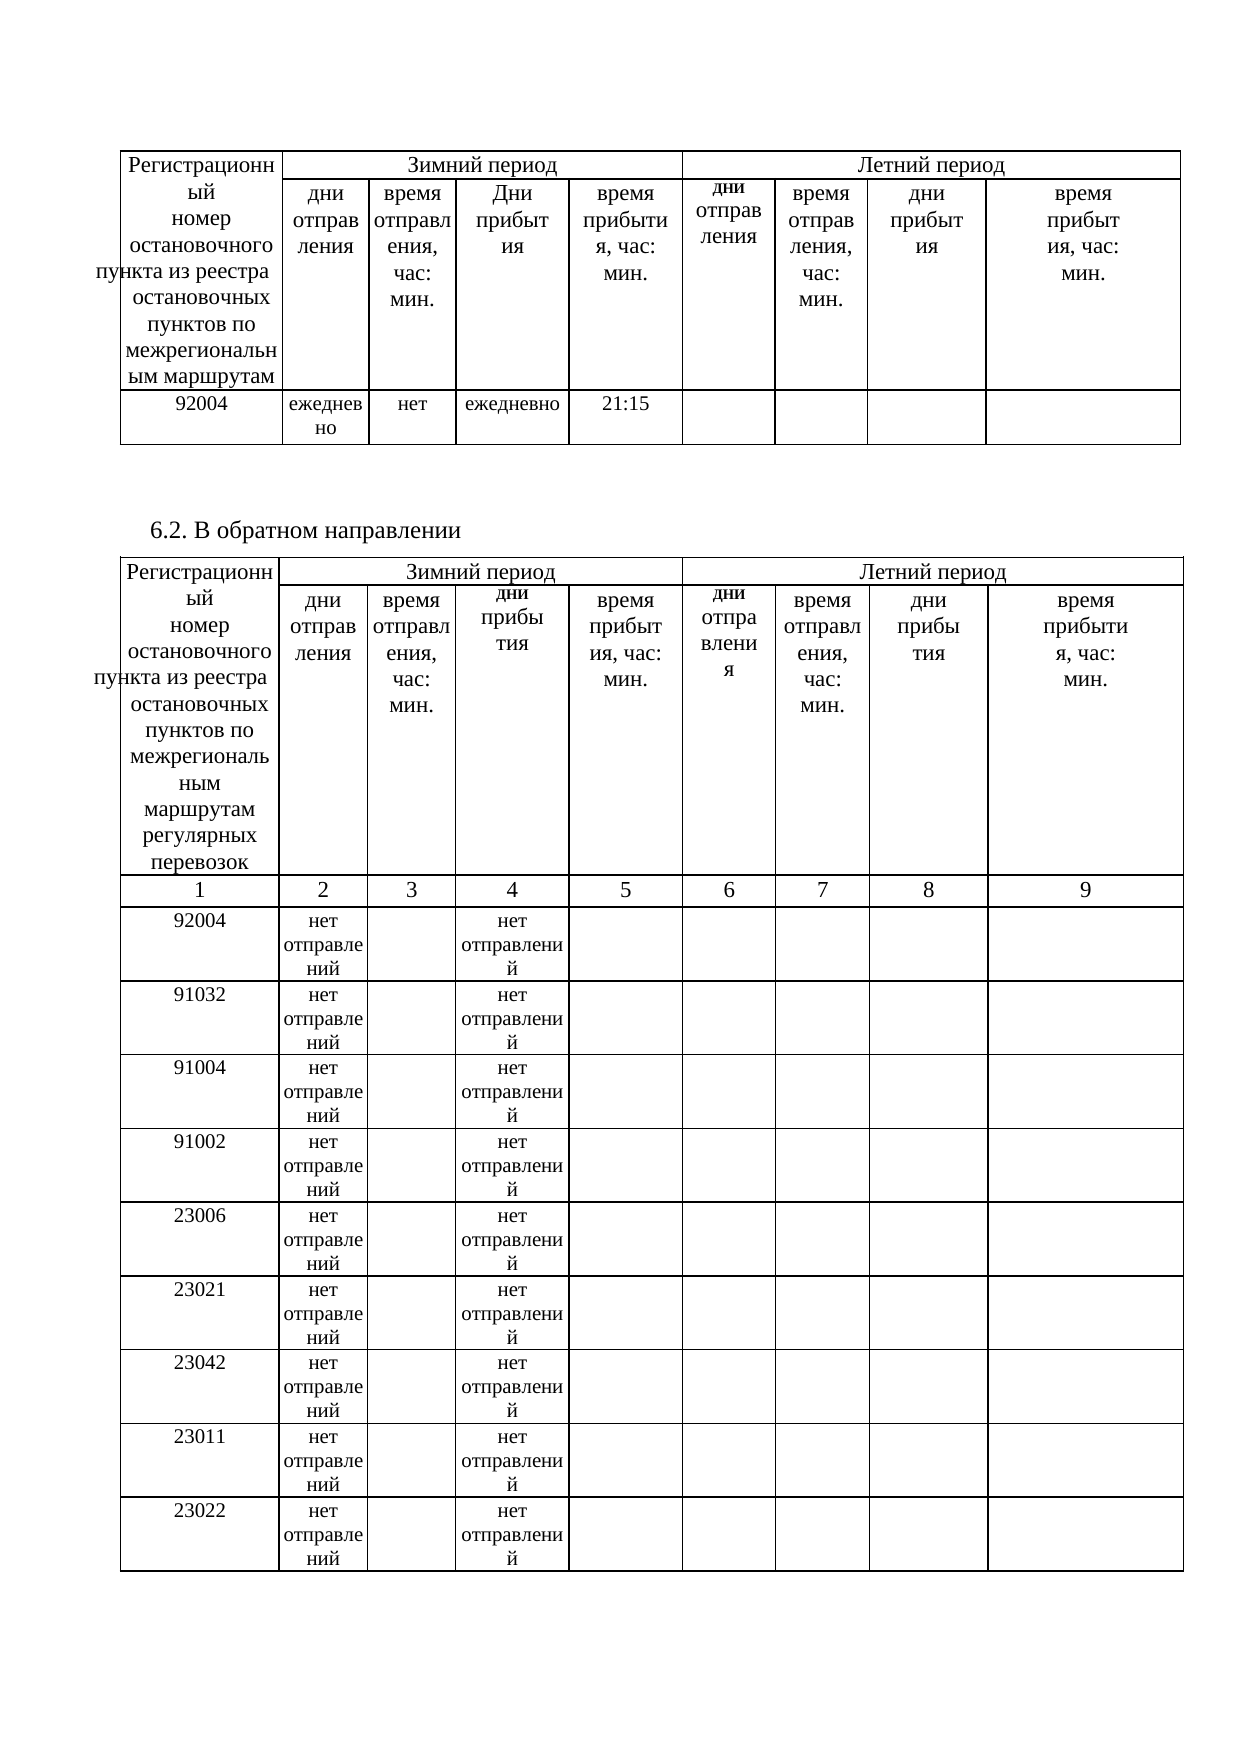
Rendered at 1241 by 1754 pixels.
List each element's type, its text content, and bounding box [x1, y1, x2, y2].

table_cell время прибыт ия, час: мин. [570, 586, 682, 874]
table_cell 92004 [121, 908, 278, 980]
table_cell [870, 1350, 987, 1422]
table_cell Дни прибыт ия [457, 180, 568, 389]
table_cell ДНИ отпра влени я [683, 586, 775, 874]
table_cell 23006 [121, 1203, 278, 1275]
table_cell [368, 1055, 455, 1127]
table_cell 23011 [121, 1424, 278, 1496]
table_cell нет отправлений [280, 1203, 367, 1275]
table_cell нет отправлений [280, 1498, 367, 1570]
table_cell время отправ ления, час: мин. [776, 180, 867, 389]
table_cell [683, 908, 775, 980]
table_cell [570, 1498, 682, 1570]
table_cell [776, 1350, 869, 1422]
table_cell [868, 391, 985, 444]
table_cell [987, 391, 1180, 444]
table_cell [683, 1350, 775, 1422]
table_cell [368, 1129, 455, 1201]
table_cell 23021 [121, 1277, 278, 1349]
table_cell 92004 [121, 391, 282, 444]
table_cell [989, 1277, 1183, 1349]
table_cell нет отправлений [280, 1424, 367, 1496]
table_cell нет отправлений [280, 1129, 367, 1201]
table_cell [870, 1424, 987, 1496]
table_cell [776, 908, 869, 980]
table_cell [570, 982, 682, 1054]
table_cell нет отправлений [280, 982, 367, 1054]
table_cell нет [370, 391, 455, 444]
table_cell время отправл ения, час: мин. [368, 586, 455, 874]
table_cell [870, 1129, 987, 1201]
table_cell нет отправлений [456, 1277, 568, 1349]
table_cell [570, 1277, 682, 1349]
table_cell 91002 [121, 1129, 278, 1201]
table_header Зимний период [283, 152, 682, 178]
table_cell 91032 [121, 982, 278, 1054]
table_cell 1 [121, 876, 278, 906]
table_cell нет отправлений [456, 1129, 568, 1201]
table_cell [368, 1277, 455, 1349]
table_cell 2 [280, 876, 367, 906]
table_cell [989, 1055, 1183, 1127]
table_cell нет отправлений [280, 1055, 367, 1127]
table_cell нет отправлений [456, 1498, 568, 1570]
table_cell [683, 391, 774, 444]
table_cell [989, 908, 1183, 980]
table_cell [870, 1055, 987, 1127]
table_cell 91004 [121, 1055, 278, 1127]
table_cell 3 [368, 876, 455, 906]
table_cell [870, 908, 987, 980]
table_cell [776, 1498, 869, 1570]
table_cell 4 [456, 876, 568, 906]
table_cell нет отправлений [456, 1203, 568, 1275]
table_cell [683, 1055, 775, 1127]
table_cell [570, 1424, 682, 1496]
table_cell нет отправлений [280, 1277, 367, 1349]
table_cell дни отправ ления [280, 586, 367, 874]
table_cell [989, 1498, 1183, 1570]
table_header Регистрационный номер остановочного пункта из реестра остановочных пунктов по межрегиональным маршрутам регулярных перевозок [121, 152, 282, 389]
table_cell ежедневно [457, 391, 568, 444]
table_cell [368, 1203, 455, 1275]
table_cell [776, 1203, 869, 1275]
table_cell 5 [570, 876, 682, 906]
table_cell [570, 1203, 682, 1275]
table_cell [989, 1129, 1183, 1201]
table_cell [368, 908, 455, 980]
table_cell [870, 1277, 987, 1349]
table_cell нет отправлений [456, 908, 568, 980]
table_cell [989, 982, 1183, 1054]
table_cell [368, 1350, 455, 1422]
table_cell [989, 1424, 1183, 1496]
table_header Регистрационный номер остановочного пункта из реестра остановочных пунктов по межрегиональным маршрутам регулярных перевозок [121, 558, 278, 874]
table_cell 23022 [121, 1498, 278, 1570]
table_cell [570, 1350, 682, 1422]
table_cell [683, 1424, 775, 1496]
table_cell время прибыт ия, час: мин. [987, 180, 1180, 389]
table_cell [776, 1277, 869, 1349]
table_cell 21:15 [570, 391, 682, 444]
table_cell ежедневно [283, 391, 368, 444]
table_cell [989, 1203, 1183, 1275]
table_cell [989, 1350, 1183, 1422]
table_cell [683, 1277, 775, 1349]
table_cell [776, 1129, 869, 1201]
table_cell ДНИ прибы тия [456, 586, 568, 874]
table_cell 23042 [121, 1350, 278, 1422]
table_cell время отправл ения, час: мин. [370, 180, 455, 389]
table_cell нет отправлений [456, 982, 568, 1054]
table_cell [776, 1055, 869, 1127]
table_cell 9 [989, 876, 1183, 906]
table_cell 8 [870, 876, 987, 906]
table_cell [570, 908, 682, 980]
table_cell нет отправлений [456, 1424, 568, 1496]
table_header Летний период [683, 558, 1183, 584]
text 6.2. В обратном направлении [150, 515, 1090, 544]
table_cell [870, 1203, 987, 1275]
table_cell [570, 1129, 682, 1201]
table_cell дни прибы тия [870, 586, 987, 874]
table_cell [570, 1055, 682, 1127]
table_cell нет отправлений [456, 1055, 568, 1127]
table_cell время отправл ения, час: мин. [776, 586, 869, 874]
table_cell нет отправлений [456, 1350, 568, 1422]
table_cell 7 [776, 876, 869, 906]
table_cell [683, 1129, 775, 1201]
table_header Зимний период [280, 558, 682, 584]
table_cell 6 [683, 876, 775, 906]
table_cell [776, 982, 869, 1054]
table_cell [683, 1498, 775, 1570]
table_cell [870, 982, 987, 1054]
table_cell время прибыти я, час: мин. [989, 586, 1183, 874]
table_cell [368, 1424, 455, 1496]
table_cell [368, 982, 455, 1054]
table_cell дни прибыт ия [868, 180, 985, 389]
table_cell [870, 1498, 987, 1570]
table_header Летний период [683, 152, 1180, 178]
table_cell ДНИ отправ ления [683, 180, 774, 389]
table_cell нет отправлений [280, 1350, 367, 1422]
table_cell [368, 1498, 455, 1570]
table_cell дни отправ ления [283, 180, 368, 389]
table_cell [776, 1424, 869, 1496]
table_cell [776, 391, 867, 444]
table_cell время прибыти я, час: мин. [570, 180, 682, 389]
table_cell [683, 1203, 775, 1275]
table_cell нет отправлений [280, 908, 367, 980]
table_cell [683, 982, 775, 1054]
